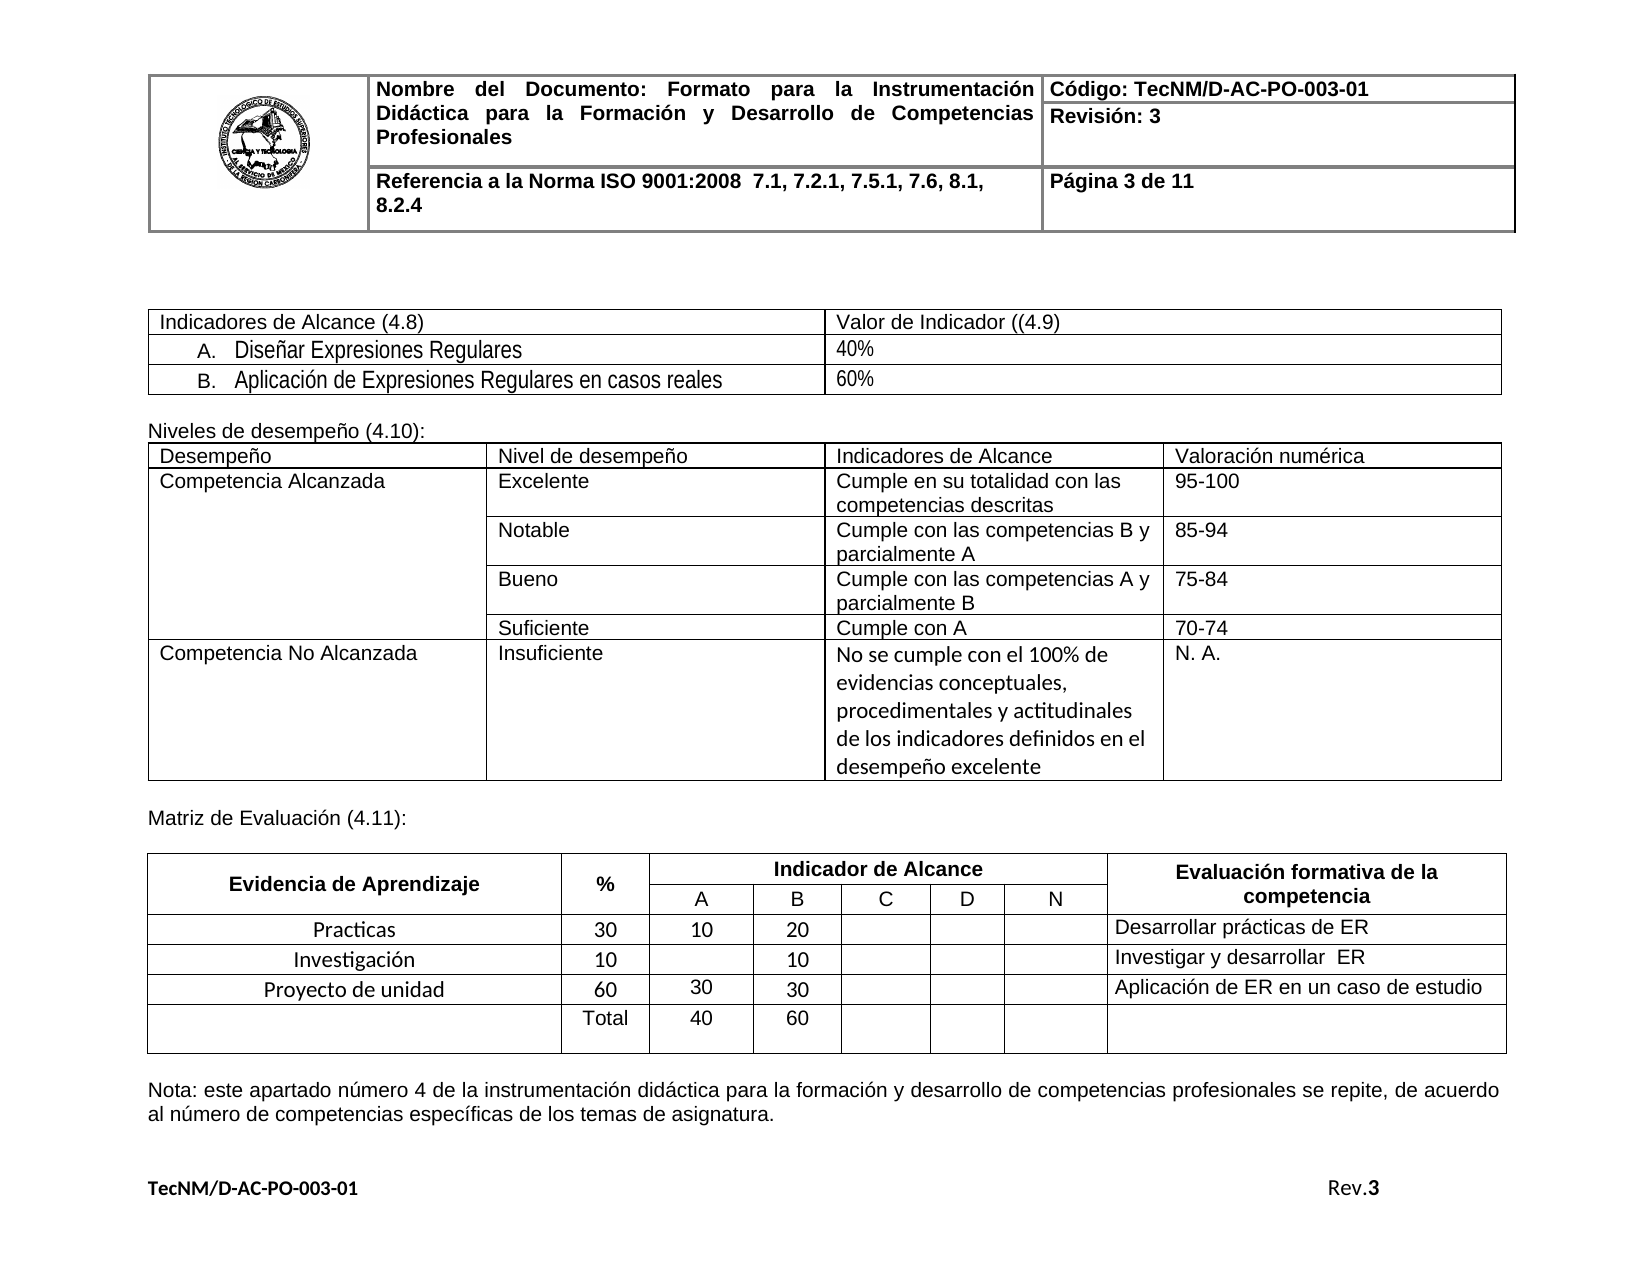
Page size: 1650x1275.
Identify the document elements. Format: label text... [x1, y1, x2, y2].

table_cell Competencia No Alcanzada [149, 640, 486, 780]
table_header Evaluación formativa de la competencia [1108, 854, 1506, 914]
table_cell [842, 945, 930, 974]
table_header Nivel de desempeño [487, 444, 824, 467]
table_cell A [650, 885, 753, 914]
table_cell [842, 1005, 930, 1053]
table_cell 75-84 [1164, 566, 1501, 614]
table_cell C [842, 885, 930, 914]
table_cell [1005, 915, 1107, 944]
text Matriz de Evaluación (4.11): [148, 805, 1502, 829]
table_cell Competencia Alcanzada [149, 469, 486, 639]
table_cell B [754, 885, 841, 914]
table_cell Investigación [148, 945, 561, 974]
text Nota: este apartado número 4 de la instrumentación didáctica para la formación y desarrollo de competencias profesionales se repite, de acuerdo al número de competencias específicas de los temas de asignatura. [148, 1078, 1502, 1126]
table_header Valor de Indicador ((4.9) [826, 310, 1501, 334]
table_cell 10 [650, 915, 753, 944]
table_cell No se cumple con el 100% de evidencias conceptuales, procedimentales y actitudinales de los indicadores definidos en el desempeño excelente [826, 640, 1163, 780]
table_cell 30 [650, 975, 753, 1004]
table_cell Bueno [487, 566, 824, 614]
table_cell 60 [562, 975, 649, 1004]
table_cell [148, 1005, 561, 1053]
table_cell 40% [826, 335, 1501, 364]
table_cell Cumple con las competencias B y parcialmente A [826, 517, 1163, 565]
table_cell D [931, 885, 1004, 914]
table_cell [931, 975, 1004, 1004]
table_cell 95-100 [1164, 469, 1501, 516]
table_cell [650, 945, 753, 974]
table_header Evidencia de Aprendizaje [148, 854, 561, 914]
table_cell Practicas [148, 915, 561, 944]
table_header % [562, 854, 649, 914]
table_cell Cumple con las competencias A y parcialmente B [826, 566, 1163, 614]
table_cell 60% [826, 365, 1501, 393]
table_cell 10 [562, 945, 649, 974]
text Niveles de desempeño (4.10): [148, 418, 1502, 442]
table_cell Suficiente [487, 615, 824, 639]
table_header Indicador de Alcance [650, 854, 1107, 883]
table_cell Diseñar Expresiones Regulares [149, 335, 824, 364]
table_cell 30 [562, 915, 649, 944]
table_cell Insuficiente [487, 640, 824, 780]
table_cell [842, 915, 930, 944]
table_cell Aplicación de ER en un caso de estudio [1108, 975, 1506, 1004]
table_cell 70-74 [1164, 615, 1501, 639]
table_cell 30 [754, 975, 841, 1004]
table_cell [1005, 975, 1107, 1004]
table_cell [1108, 1005, 1506, 1053]
table_cell [931, 915, 1004, 944]
table_cell [1005, 1005, 1107, 1053]
table_cell Excelente [487, 469, 824, 516]
table_cell 20 [754, 915, 841, 944]
table_header Valoración numérica [1164, 444, 1501, 467]
table_header Indicadores de Alcance (4.8) [149, 310, 824, 334]
table_cell Aplicación de Expresiones Regulares en casos reales [149, 365, 824, 393]
table_cell [1005, 945, 1107, 974]
table_cell Notable [487, 517, 824, 565]
table_cell 60 [754, 1005, 841, 1053]
table_cell 85-94 [1164, 517, 1501, 565]
table_cell Cumple en su totalidad con las competencias descritas [826, 469, 1163, 516]
table_cell N [1005, 885, 1107, 914]
table_cell [931, 945, 1004, 974]
picture [217, 95, 310, 189]
table_cell 10 [754, 945, 841, 974]
table_cell 40 [650, 1005, 753, 1053]
table_cell [931, 1005, 1004, 1053]
table_cell Total [562, 1005, 649, 1053]
table_header Desempeño [149, 444, 486, 467]
table_cell N. A. [1164, 640, 1501, 780]
table_header Indicadores de Alcance [826, 444, 1163, 467]
table_cell Proyecto de unidad [148, 975, 561, 1004]
table_cell [842, 975, 930, 1004]
table_cell Investigar y desarrollar ER [1108, 945, 1506, 974]
table_cell Desarrollar prácticas de ER [1108, 915, 1506, 944]
table_cell Cumple con A [826, 615, 1163, 639]
